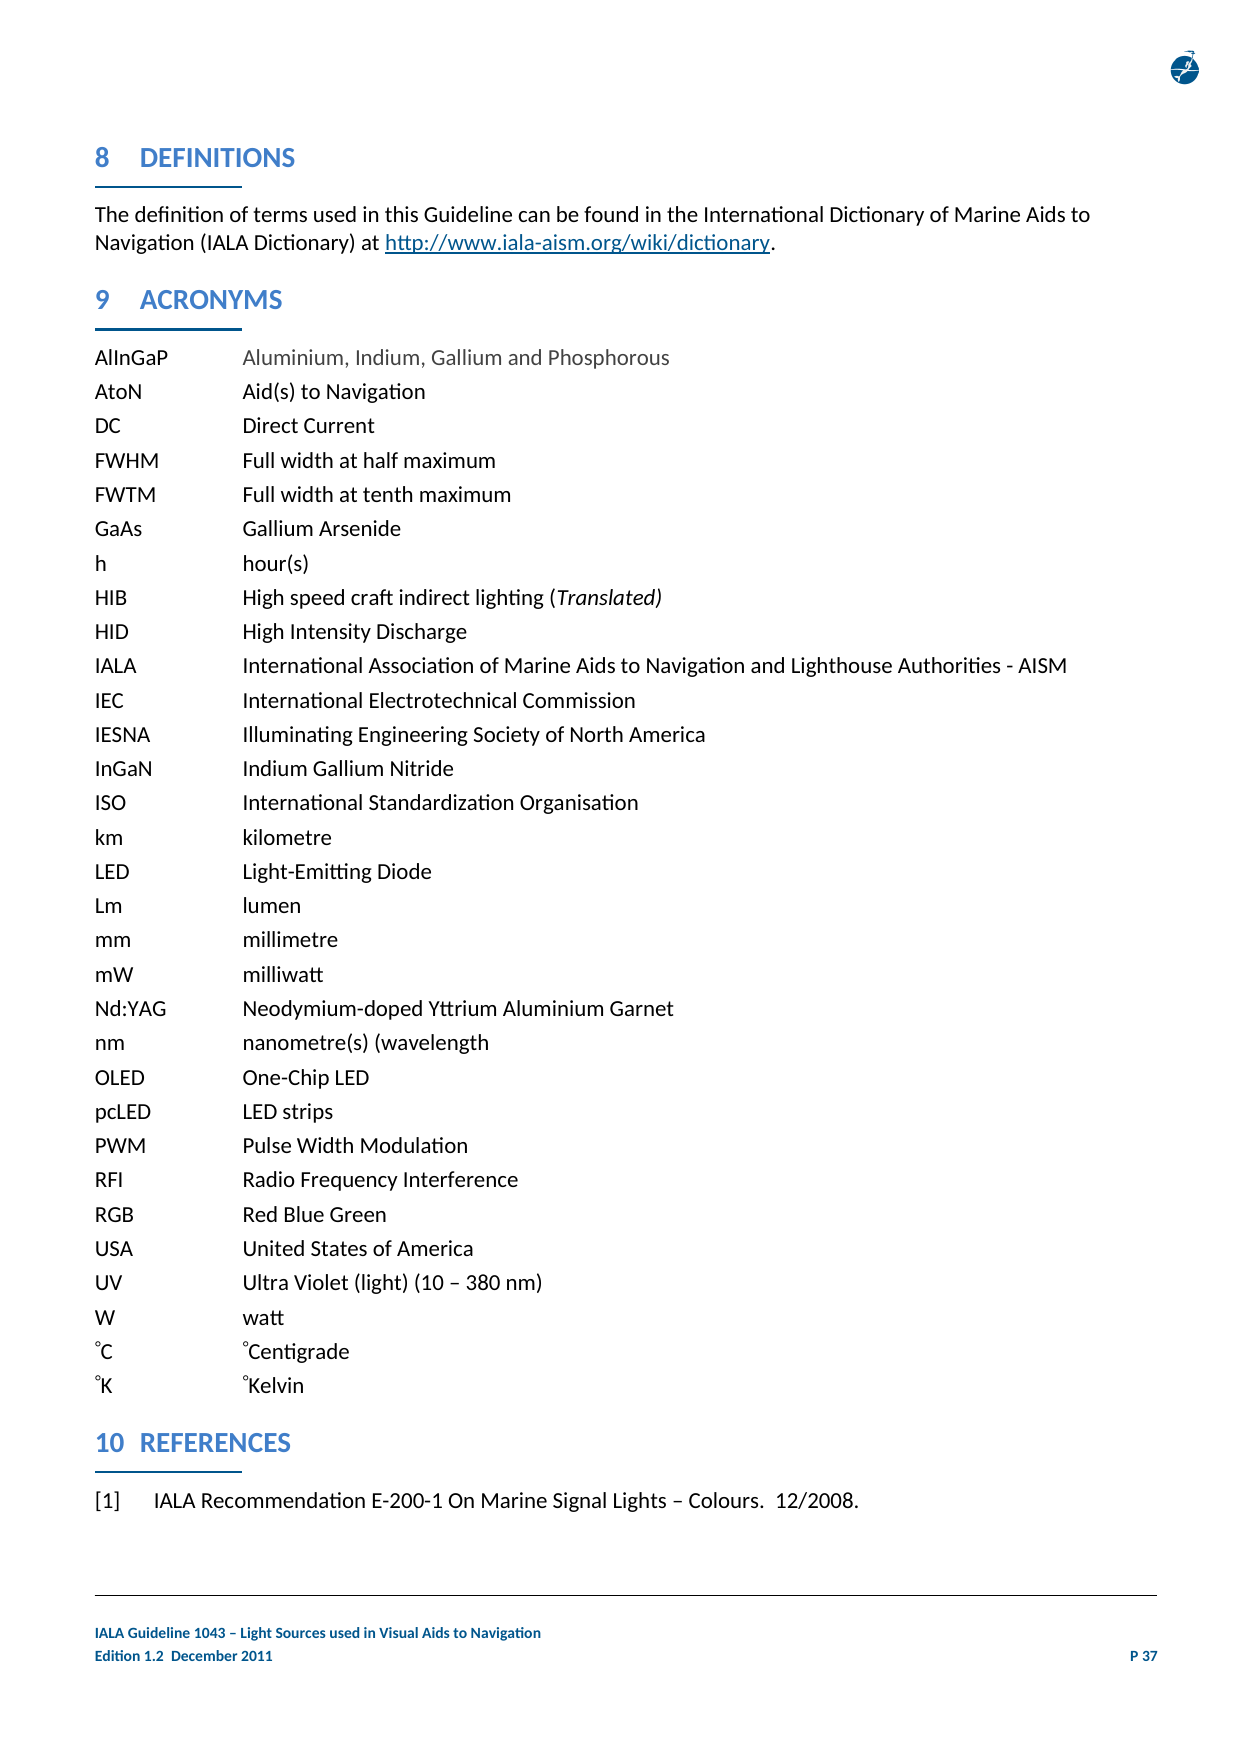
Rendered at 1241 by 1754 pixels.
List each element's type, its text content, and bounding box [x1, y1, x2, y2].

subtitle DEFINITIONS [94, 139, 1157, 174]
text RGB Red Blue Green [94, 1200, 1157, 1228]
text OLED One-Chip LED [94, 1063, 1157, 1091]
text FWTM Full width at tenth maximum [94, 480, 1157, 508]
text IALA Recommendation E-200-1 On Marine Signal Lights – Colours. 12/2008. [94, 1486, 1157, 1514]
text ISO International Standardization Organisation [94, 788, 1157, 817]
text RFI Radio Frequency Interference [94, 1166, 1157, 1193]
text IALA International Association of Marine Aids to Navigation and Lighthouse Authorities - AISM [94, 651, 1157, 679]
text C Centigrade [94, 1337, 1157, 1365]
text mm millimetre [94, 926, 1157, 954]
text AlInGaP Aluminium, Indium, Gallium and Phosphorous [94, 343, 1157, 371]
text HID High Intensity Discharge [94, 617, 1157, 645]
text FWHM Full width at half maximum [94, 446, 1157, 474]
text km kilometre [94, 823, 1157, 851]
text W watt [94, 1303, 1157, 1331]
text HIB High speed craft indirect lighting (Translated) [94, 583, 1157, 611]
text AtoN Aid(s) to Navigation [94, 377, 1157, 405]
text InGaN Indium Gallium Nitride [94, 754, 1157, 782]
picture [1139, 0, 1241, 119]
text Lm lumen [94, 891, 1157, 919]
text Nd:YAG Neodymium-doped Yttrium Aluminium Garnet [94, 994, 1157, 1022]
subtitle REFERENCES [94, 1424, 1157, 1460]
text h hour(s) [94, 549, 1157, 577]
text USA United States of America [94, 1234, 1157, 1262]
subtitle ACRONYMS [94, 281, 1157, 317]
text nm nanometre(s) (wavelength [94, 1028, 1157, 1056]
text PWM Pulse Width Modulation [94, 1131, 1157, 1159]
text IESNA Illuminating Engineering Society of North America [94, 720, 1157, 748]
text DC Direct Current [94, 412, 1157, 439]
text K Kelvin [94, 1371, 1157, 1399]
text mW milliwatt [94, 960, 1157, 988]
text LED Light-Emitting Diode [94, 857, 1157, 885]
text GaAs Gallium Arsenide [94, 514, 1157, 542]
text UV Ultra Violet (light) (10 – 380 nm) [94, 1268, 1157, 1296]
text pcLED LED strips [94, 1097, 1157, 1125]
text IEC International Electrotechnical Commission [94, 686, 1157, 714]
text The definition of terms used in this Guideline can be found in the International Dictionary of Marine Aids to Navigation (IALA Dictionary) at http://www.iala-aism.org/wiki/dictionary. [94, 200, 1157, 256]
